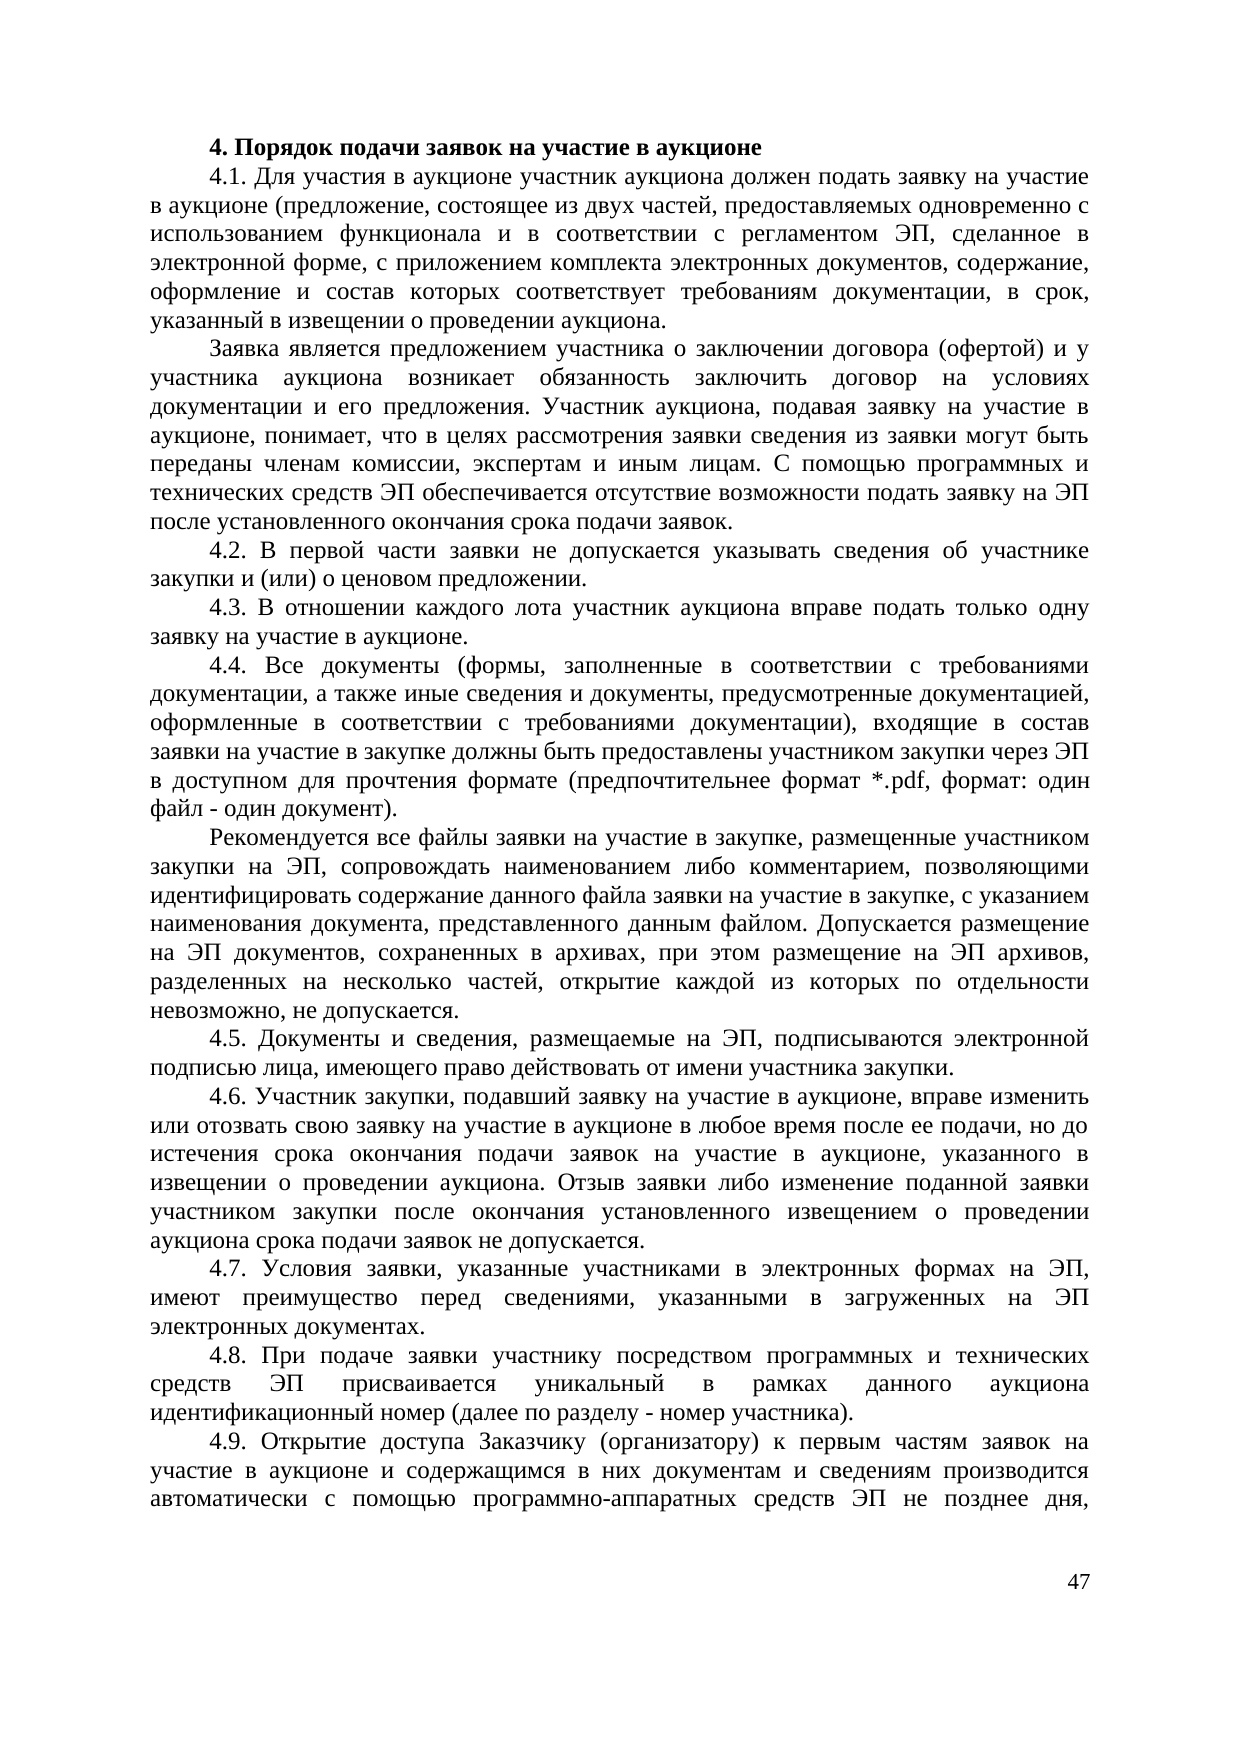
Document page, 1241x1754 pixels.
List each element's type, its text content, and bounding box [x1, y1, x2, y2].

text 4.2. В первой части заявки не допускается указывать сведения об участнике закупки и (или) о ценовом предложении. [150, 535, 1090, 592]
text 4.3. В отношении каждого лота участник аукциона вправе подать только одну заявку на участие в аукционе. [150, 592, 1090, 650]
text 4.5. Документы и сведения, размещаемые на ЭП, подписываются электронной подписью лица, имеющего право действовать от имени участника закупки. [150, 1023, 1090, 1081]
text 4. Порядок подачи заявок на участие в аукционе [150, 132, 1090, 161]
text Рекомендуется все файлы заявки на участие в закупке, размещенные участником закупки на ЭП, сопровождать наименованием либо комментарием, позволяющими идентифицировать содержание данного файла заявки на участие в закупке, с указанием наименования документа, представленного данным файлом. Допускается размещение на ЭП документов, сохраненных в архивах, при этом размещение на ЭП архивов, разделенных на несколько частей, открытие каждой из которых по отдельности невозможно, не допускается. [150, 822, 1090, 1023]
text 4.6. Участник закупки, подавший заявку на участие в аукционе, вправе изменить или отозвать свою заявку на участие в аукционе в любое время после ее подачи, но до истечения срока окончания подачи заявок на участие в аукционе, указанного в извещении о проведении аукциона. Отзыв заявки либо изменение поданной заявки участником закупки после окончания установленного извещением о проведении аукциона срока подачи заявок не допускается. [150, 1081, 1090, 1253]
text 4.8. При подаче заявки участнику посредством программных и технических средств ЭП присваивается уникальный в рамках данного аукциона идентификационный номер (далее по разделу - номер участника). [150, 1340, 1090, 1426]
text 4.4. Все документы (формы, заполненные в соответствии с требованиями документации, а также иные сведения и документы, предусмотренные документацией, оформленные в соответствии с требованиями документации), входящие в состав заявки на участие в закупке должны быть предоставлены участником закупки через ЭП в доступном для прочтения формате (предпочтительнее формат *.pdf, формат: один файл - один документ). [150, 650, 1090, 822]
text Заявка является предложением участника о заключении договора (офертой) и у участника аукциона возникает обязанность заключить договор на условиях документации и его предложения. Участник аукциона, подавая заявку на участие в аукционе, понимает, что в целях рассмотрения заявки сведения из заявки могут быть переданы членам комиссии, экспертам и иным лицам. С помощью программных и технических средств ЭП обеспечивается отсутствие возможности подать заявку на ЭП после установленного окончания срока подачи заявок. [150, 333, 1090, 535]
text 4.1. Для участия в аукционе участник аукциона должен подать заявку на участие в аукционе (предложение, состоящее из двух частей, предоставляемых одновременно с использованием функционала и в соответствии с регламентом ЭП, сделанное в электронной форме, с приложением комплекта электронных документов, содержание, оформление и состав которых соответствует требованиям документации, в срок, указанный в извещении о проведении аукциона. [150, 161, 1090, 333]
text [150, 1426, 1090, 1512]
text 4.7. Условия заявки, указанные участниками в электронных формах на ЭП, имеют преимущество перед сведениями, указанными в загруженных на ЭП электронных документах. [150, 1253, 1090, 1340]
